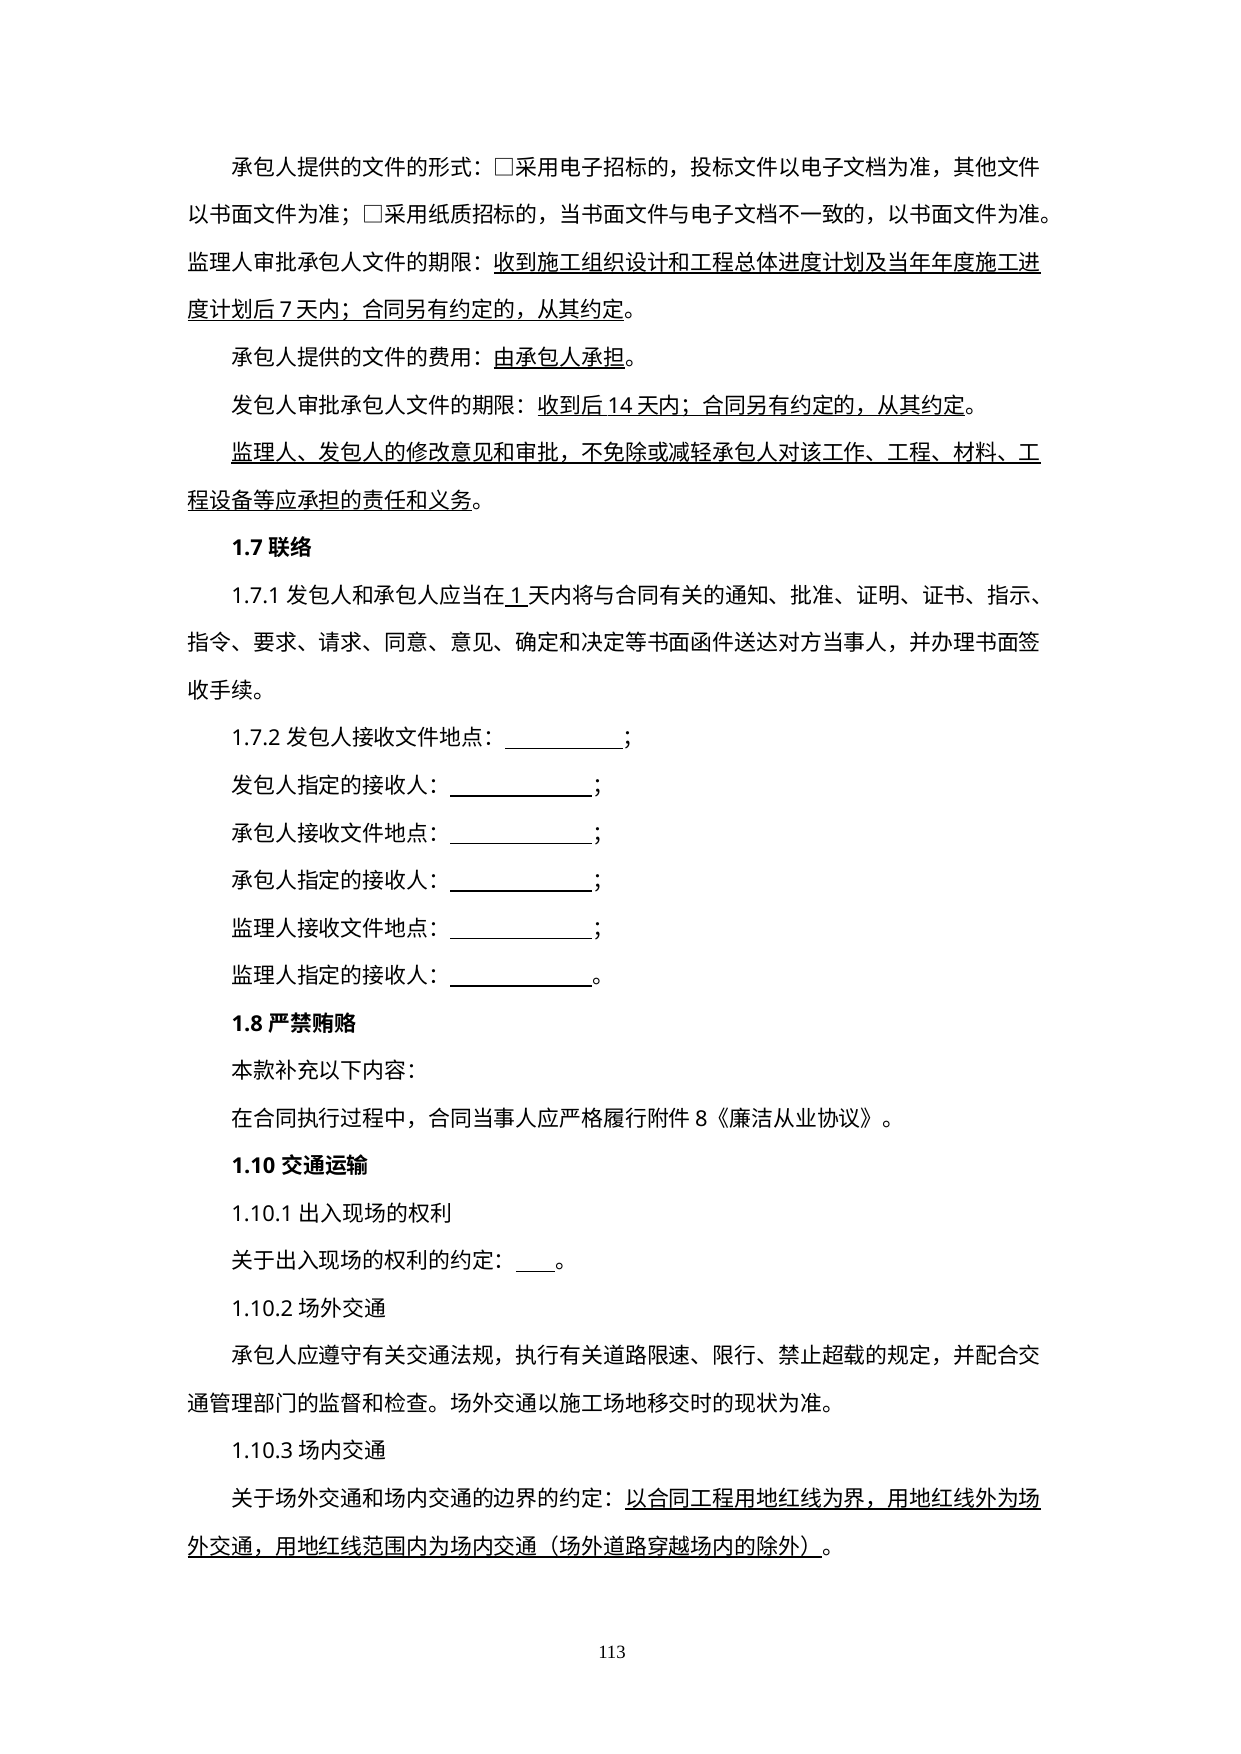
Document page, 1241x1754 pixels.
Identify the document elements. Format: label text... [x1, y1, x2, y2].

text 1.7.1 发包人和承包人应当在 1 天内将与合同有关的通知、批准、证明、证书、指示、指令、要求、请求、同意、意见、确定和决定等书面函件送达对方当事人，并办理书面签收手续。 [187, 578, 1053, 704]
text 关于场外交通和场内交通的边界的约定：以合同工程用地红线为界，用地红线外为场外交通，用地红线范围内为场内交通（场外道路穿越场内的除外）。 [187, 1481, 1053, 1560]
text 发包人指定的接收人： ； [187, 768, 1053, 800]
text 1.7.2 发包人接收文件地点： ； [187, 720, 1053, 752]
subtitle 1.8 严禁贿赂 [187, 1006, 1053, 1037]
text 承包人提供的文件的形式：□采用电子招标的，投标文件以电子文档为准，其他文件以书面文件为准；□采用纸质招标的，当书面文件与电子文档不一致的，以书面文件为准。监理人审批承包人文件的期限：收到施工组织设计和工程总体进度计划及当年年度施工进度计划后7天内；合同另有约定的，从其约定。 [187, 150, 1053, 324]
text 1.10.2 场外交通 [187, 1291, 1053, 1323]
text 在合同执行过程中，合同当事人应严格履行附件8《廉洁从业协议》。 [187, 1101, 1053, 1132]
text 承包人接收文件地点： ； [187, 816, 1053, 847]
text 承包人指定的接收人： ； [187, 863, 1053, 895]
text 承包人提供的文件的费用：由承包人承担。 [187, 340, 1053, 372]
text 监理人接收文件地点： ； [187, 911, 1053, 942]
text 承包人应遵守有关交通法规，执行有关道路限速、限行、禁止超载的规定，并配合交通管理部门的监督和检查。场外交通以施工场地移交时的现状为准。 [187, 1338, 1053, 1418]
text 关于出入现场的权利的约定： 。 [187, 1243, 1053, 1275]
subtitle 1.10 交通运输 [187, 1148, 1053, 1180]
text 监理人、发包人的修改意见和审批，不免除或减轻承包人对该工作、工程、材料、工程设备等应承担的责任和义务。 [187, 435, 1053, 514]
text 本款补充以下内容： [187, 1053, 1053, 1085]
text 监理人指定的接收人： 。 [187, 958, 1053, 990]
text 1.10.1 出入现场的权利 [187, 1196, 1053, 1228]
text 发包人审批承包人文件的期限：收到后14天内；合同另有约定的，从其约定。 [187, 388, 1053, 419]
subtitle 1.7 联络 [187, 530, 1053, 562]
text 1.10.3 场内交通 [187, 1433, 1053, 1465]
